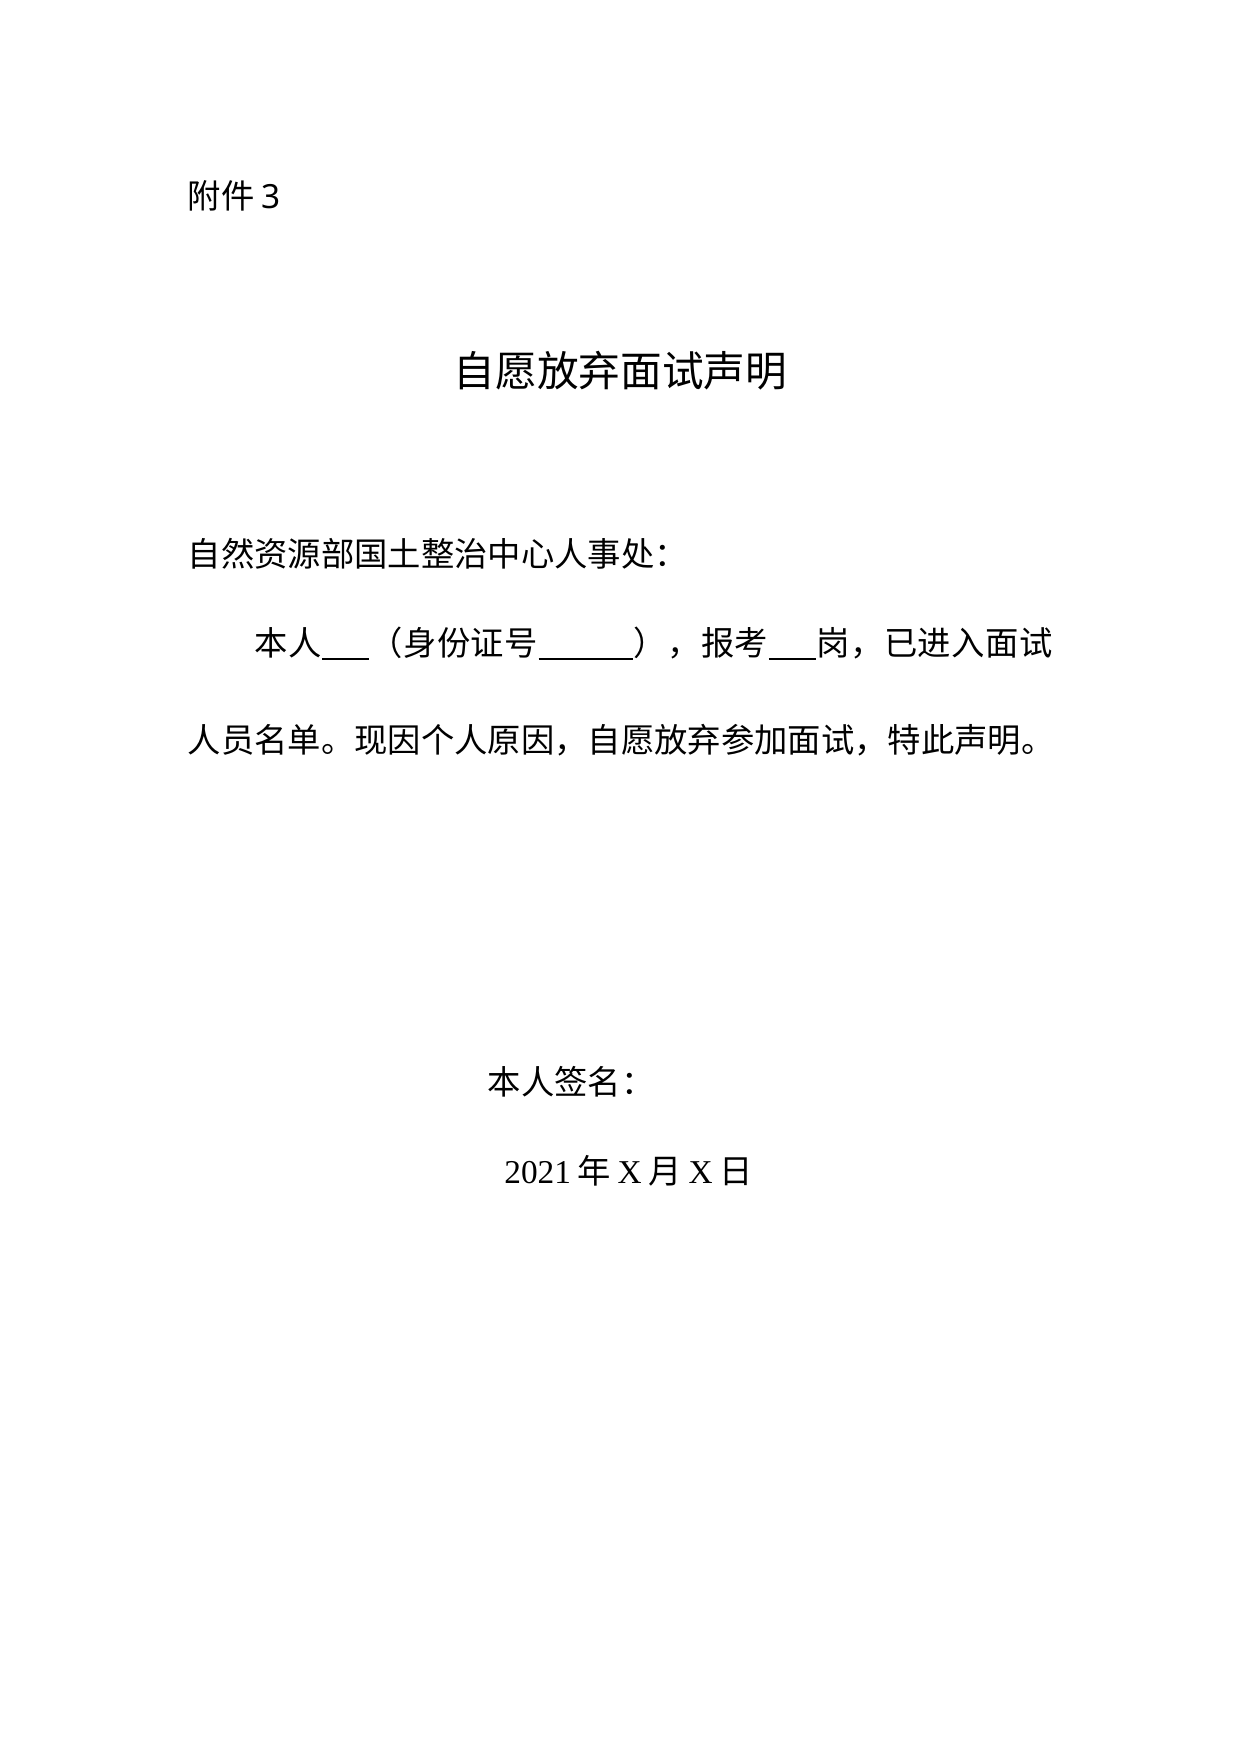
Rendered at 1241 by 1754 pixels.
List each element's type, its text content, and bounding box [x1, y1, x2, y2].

list 自然资源部国土整治中心人事处： [187, 519, 1053, 584]
list 本人签名： [187, 1047, 1053, 1112]
list 2021年X月X日 [187, 1137, 1053, 1202]
list 附件3 [187, 162, 1053, 227]
list 本人 （身份证号 ），报考 岗，已进入面试人员名单。现因个人原因，自愿放弃参加面试，特此声明。 [187, 608, 1053, 771]
list 自愿放弃面试声明 [187, 335, 1053, 400]
